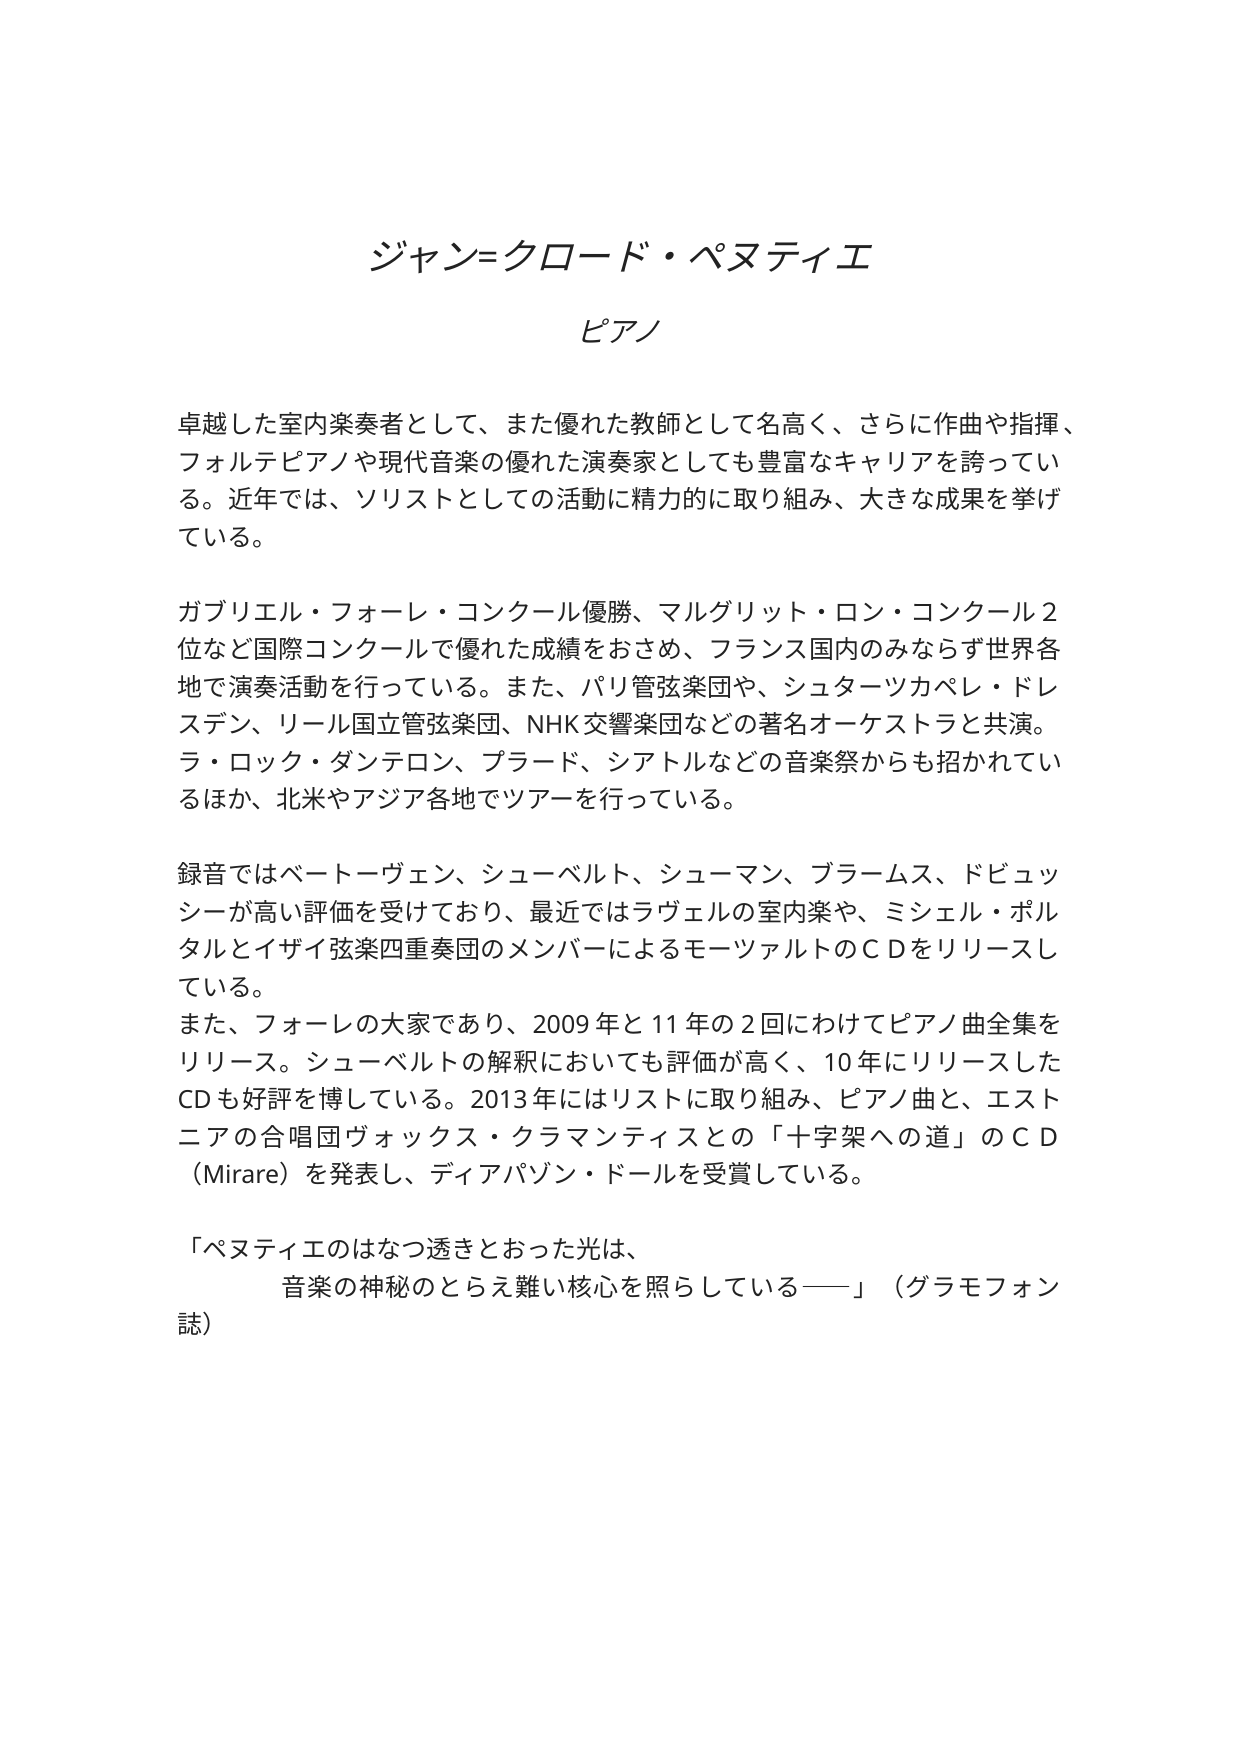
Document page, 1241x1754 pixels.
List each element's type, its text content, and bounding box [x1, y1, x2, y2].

text ラ・ロック・ダンテロン、プラード、シアトルなどの音楽祭からも招かれているほか、北米やアジア各地でツアーを行っている。 録音ではベートーヴェン、シューベルト、シューマン、ブラームス、ドビュッシーが高い評価を受けており、最近ではラヴェルの室内楽や、ミシェル・ポルタルとイザイ弦楽四重奏団のメンバーによるモーツァルトのＣＤをリリースしている。 また、フォーレの大家であり、2009年と11年の2回にわけてピアノ曲全集をリリース。シューベルトの解釈においても評価が高く、10年にリリースしたCDも好評を博している。2013年にはリストに取り組み、ピアノ曲と、エストニアの合唱団ヴォックス・クラマンティスとの「十字架への道」のＣＤ（Mirare）を発表し、ディアパゾン・ドールを受賞している。 「ペヌティエのはなつ透きとおった光は、 音楽の神秘のとらえ難い核心を照らしている――」（グラモフォン誌） [177, 742, 1063, 1342]
text ジャン=クロード・ペヌティエ [177, 217, 1063, 292]
text 卓越した室内楽奏者として、また優れた教師として名高く、さらに作曲や指揮、フォルテピアノや現代音楽の優れた演奏家としても豊富なキャリアを誇っている。近年では、ソリストとしての活動に精力的に取り組み、大きな成果を挙げている。 [177, 404, 1063, 554]
text ピアノ [177, 292, 1063, 367]
text ガブリエル・フォーレ・コンクール優勝、マルグリット・ロン・コンクール２位など国際コンクールで優れた成績をおさめ、フランス国内のみならず世界各地で演奏活動を行っている。また、パリ管弦楽団や、シュターツカペレ・ドレスデン、リール国立管弦楽団、NHK交響楽団などの著名オーケストラと共演。 [177, 554, 1063, 742]
